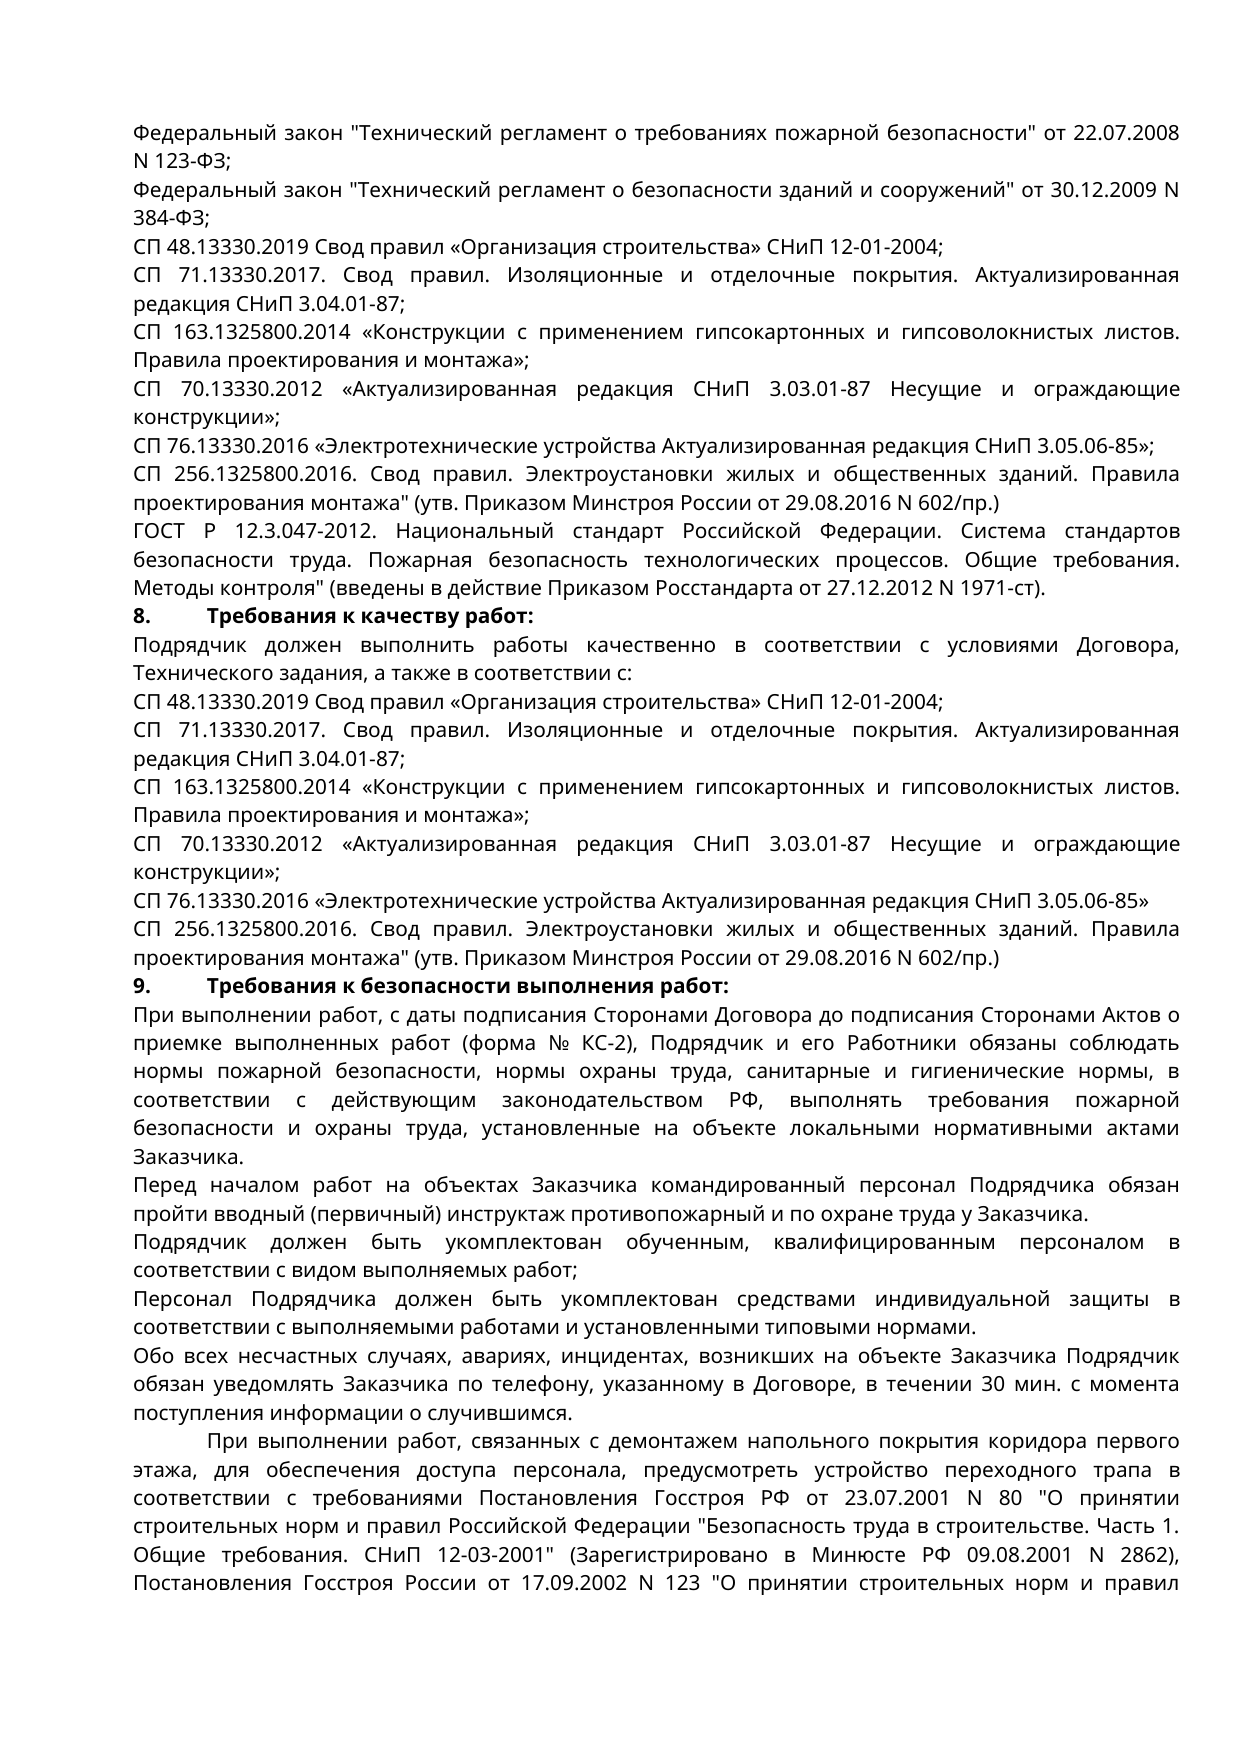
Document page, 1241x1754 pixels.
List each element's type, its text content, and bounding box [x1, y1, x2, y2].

text Подрядчик должен быть укомплектован обученным, квалифицированным персоналом в соответствии с видом выполняемых работ; [133, 1227, 1181, 1284]
text СП 76.13330.2016 «Электротехнические устройства Актуализированная редакция СНиП 3.05.06-85» [133, 886, 1181, 914]
text 8. Требования к качеству работ: [133, 602, 1181, 630]
text ГОСТ Р 12.3.047-2012. Национальный стандарт Российской Федерации. Система стандартов безопасности труда. Пожарная безопасность технологических процессов. Общие требования. Методы контроля" (введены в действие Приказом Росстандарта от 27.12.2012 N 1971-ст). [133, 516, 1181, 602]
text Обо всех несчастных случаях, авариях, инцидентах, возникших на объекте Заказчика Подрядчик обязан уведомлять Заказчика по телефону, указанному в Договоре, в течении 30 мин. с момента поступления информации о случившимся. [133, 1341, 1181, 1426]
text СП 256.1325800.2016. Свод правил. Электроустановки жилых и общественных зданий. Правила проектирования монтажа" (утв. Приказом Минстроя России от 29.08.2016 N 602/пр.) [133, 914, 1181, 971]
text СП 71.13330.2017. Свод правил. Изоляционные и отделочные покрытия. Актуализированная редакция СНиП 3.04.01-87; [133, 715, 1181, 772]
text СП 48.13330.2019 Свод правил «Организация строительства» СНиП 12-01-2004; [133, 232, 1181, 260]
text СП 70.13330.2012 «Актуализированная редакция СНиП 3.03.01-87 Несущие и ограждающие конструкции»; [133, 374, 1181, 431]
text 9. Требования к безопасности выполнения работ: [133, 971, 1181, 1000]
text Подрядчик должен выполнить работы качественно в соответствии с условиями Договора, Технического задания, а также в соответствии с: [133, 630, 1181, 687]
text СП 163.1325800.2014 «Конструкции с применением гипсокартонных и гипсоволокнистых листов. Правила проектирования и монтажа»; [133, 317, 1181, 374]
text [133, 1426, 1181, 1597]
text Федеральный закон "Технический регламент о безопасности зданий и сооружений" от 30.12.2009 N 384-ФЗ; [133, 175, 1181, 232]
text СП 48.13330.2019 Свод правил «Организация строительства» СНиП 12-01-2004; [133, 687, 1181, 715]
text СП 70.13330.2012 «Актуализированная редакция СНиП 3.03.01-87 Несущие и ограждающие конструкции»; [133, 829, 1181, 886]
text СП 163.1325800.2014 «Конструкции с применением гипсокартонных и гипсоволокнистых листов. Правила проектирования и монтажа»; [133, 772, 1181, 829]
text Персонал Подрядчика должен быть укомплектован средствами индивидуальной защиты в соответствии с выполняемыми работами и установленными типовыми нормами. [133, 1284, 1181, 1341]
text Федеральный закон "Технический регламент о требованиях пожарной безопасности" от 22.07.2008 N 123-ФЗ; [133, 118, 1181, 175]
text СП 71.13330.2017. Свод правил. Изоляционные и отделочные покрытия. Актуализированная редакция СНиП 3.04.01-87; [133, 260, 1181, 317]
text СП 256.1325800.2016. Свод правил. Электроустановки жилых и общественных зданий. Правила проектирования монтажа" (утв. Приказом Минстроя России от 29.08.2016 N 602/пр.) [133, 459, 1181, 516]
text Перед началом работ на объектах Заказчика командированный персонал Подрядчика обязан пройти вводный (первичный) инструктаж противопожарный и по охране труда у Заказчика. [133, 1170, 1181, 1227]
text При выполнении работ, с даты подписания Сторонами Договора до подписания Сторонами Актов о приемке выполненных работ (форма № КС-2), Подрядчик и его Работники обязаны соблюдать нормы пожарной безопасности, нормы охраны труда, санитарные и гигиенические нормы, в соответствии с действующим законодательством РФ, выполнять требования пожарной безопасности и охраны труда, установленные на объекте локальными нормативными актами Заказчика. [133, 1000, 1181, 1170]
text СП 76.13330.2016 «Электротехнические устройства Актуализированная редакция СНиП 3.05.06-85»; [133, 431, 1181, 459]
